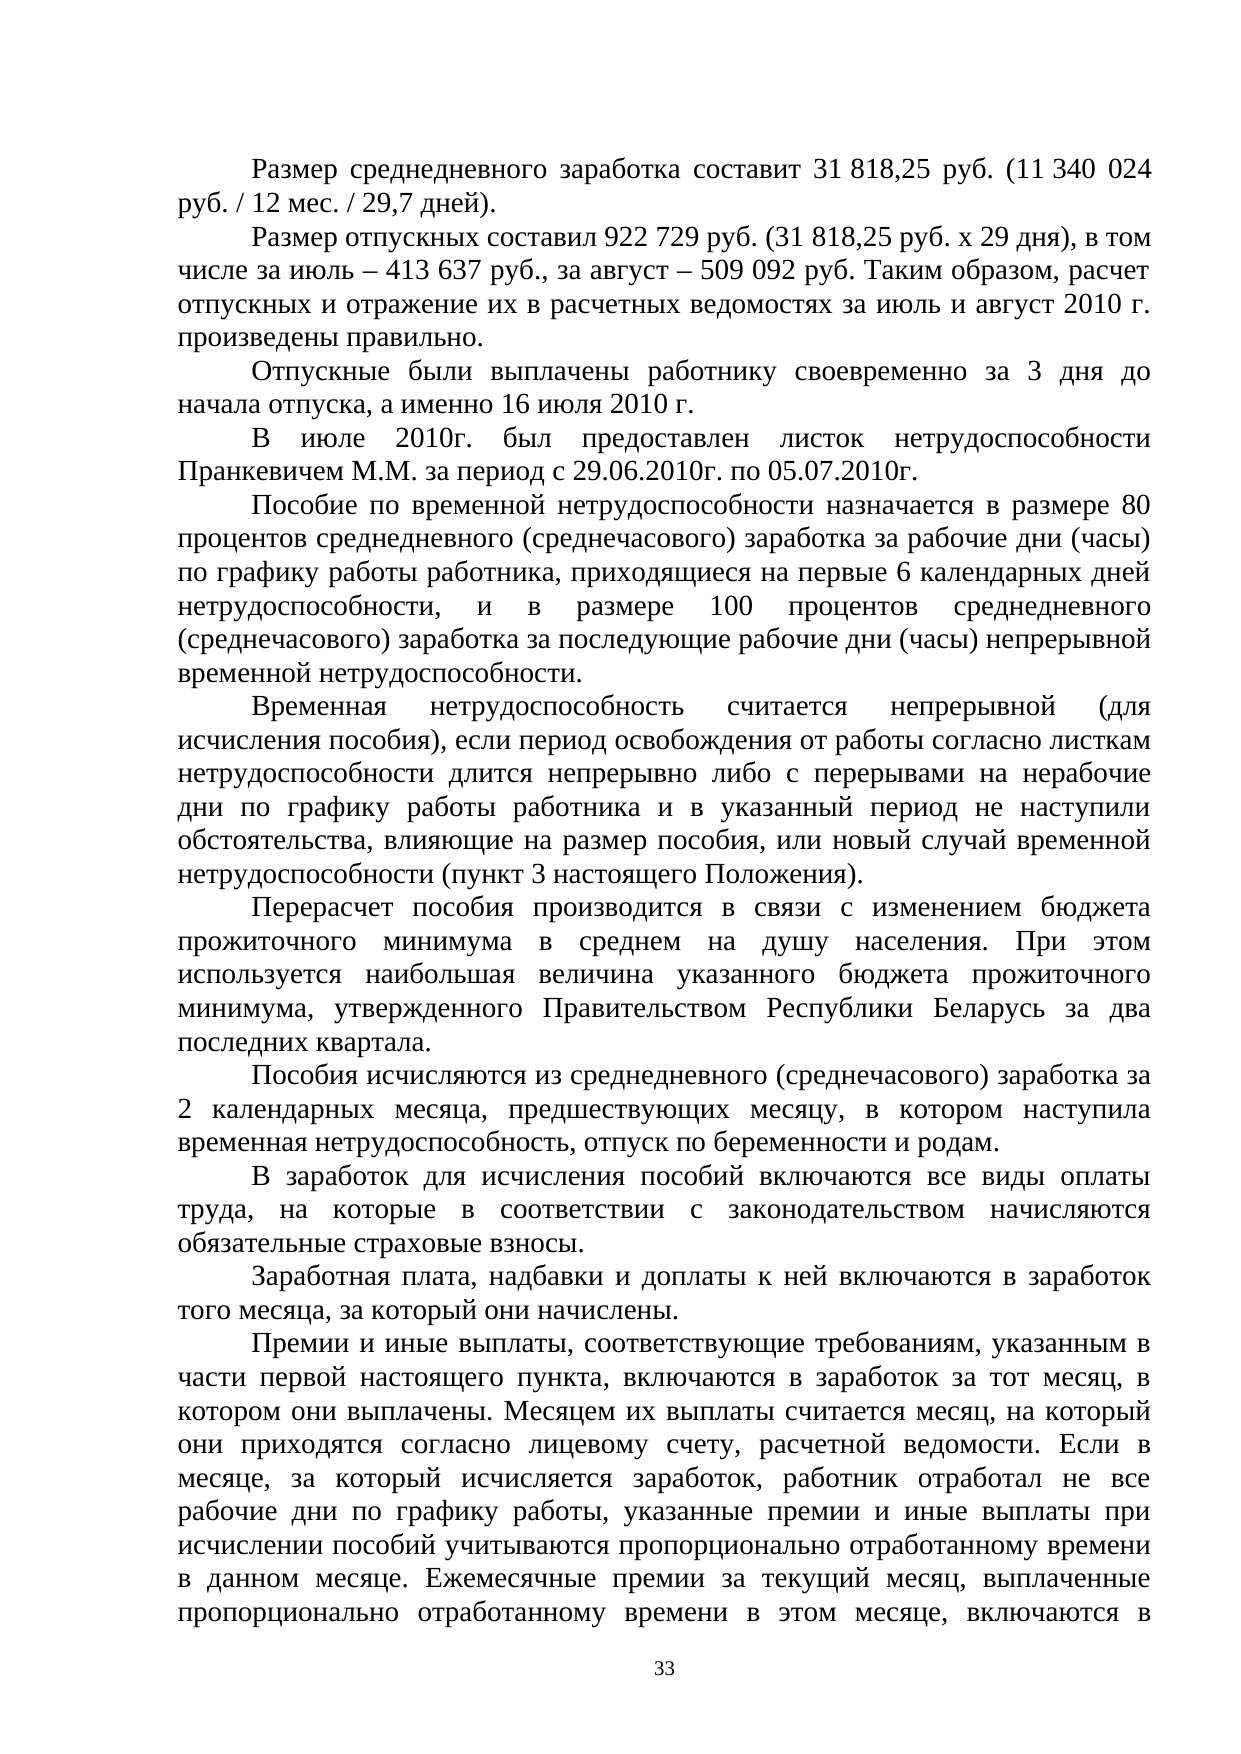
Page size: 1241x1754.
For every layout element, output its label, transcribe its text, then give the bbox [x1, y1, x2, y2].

text В июле 2010г. был предоставлен листок нетрудоспособности Пранкевичем М.М. за период с 29.06.2010г. по 05.07.2010г. [177, 420, 1152, 487]
text Перерасчет пособия производится в связи с изменением бюджета прожиточного минимума в среднем на душу населения. При этом используется наибольшая величина указанного бюджета прожиточного минимума, утвержденного Правительством Республики Беларусь за два последних квартала. [177, 889, 1152, 1057]
text Размер среднедневного заработка составит 31 818,25 руб. (11 340 024 руб. / 12 мес. / 29,7 дней). [177, 152, 1152, 219]
text Временная нетрудоспособность считается непрерывной (для исчисления пособия), если период освобождения от работы согласно листкам нетрудоспособности длится непрерывно либо с перерывами на нерабочие дни по графику работы работника и в указанный период не наступили обстоятельства, влияющие на размер пособия, или новый случай временной нетрудоспособности (пункт 3 настоящего Положения). [177, 688, 1152, 889]
text Размер отпускных составил 922 729 руб. (31 818,25 руб. х 29 дня), в том числе за июль – 413 637 руб., за август – 509 092 руб. Таким образом, расчет отпускных и отражение их в расчетных ведомостях за июль и август . произведены правильно. [177, 219, 1152, 353]
text Заработная плата, надбавки и доплаты к ней включаются в заработок того месяца, за который они начислены. [177, 1258, 1152, 1326]
text Пособия исчисляются из среднедневного (среднечасового) заработка за 2 календарных месяца, предшествующих месяцу, в котором наступила временная нетрудоспособность, отпуск по беременности и родам. [177, 1057, 1152, 1158]
text В заработок для исчисления пособий включаются все виды оплаты труда, на которые в соответствии с законодательством начисляются обязательные страховые взносы. [177, 1158, 1152, 1258]
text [177, 1326, 1152, 1627]
text Отпускные были выплачены работнику своевременно за 3 дня до начала отпуска, а именно 16 июля . [177, 353, 1152, 420]
text Пособие по временной нетрудоспособности назначается в размере 80 процентов среднедневного (среднечасового) заработка за рабочие дни (часы) по графику работы работника, приходящиеся на первые 6 календарных дней нетрудоспособности, и в размере 100 процентов среднедневного (среднечасового) заработка за последующие рабочие дни (часы) непрерывной временной нетрудоспособности. [177, 487, 1152, 688]
